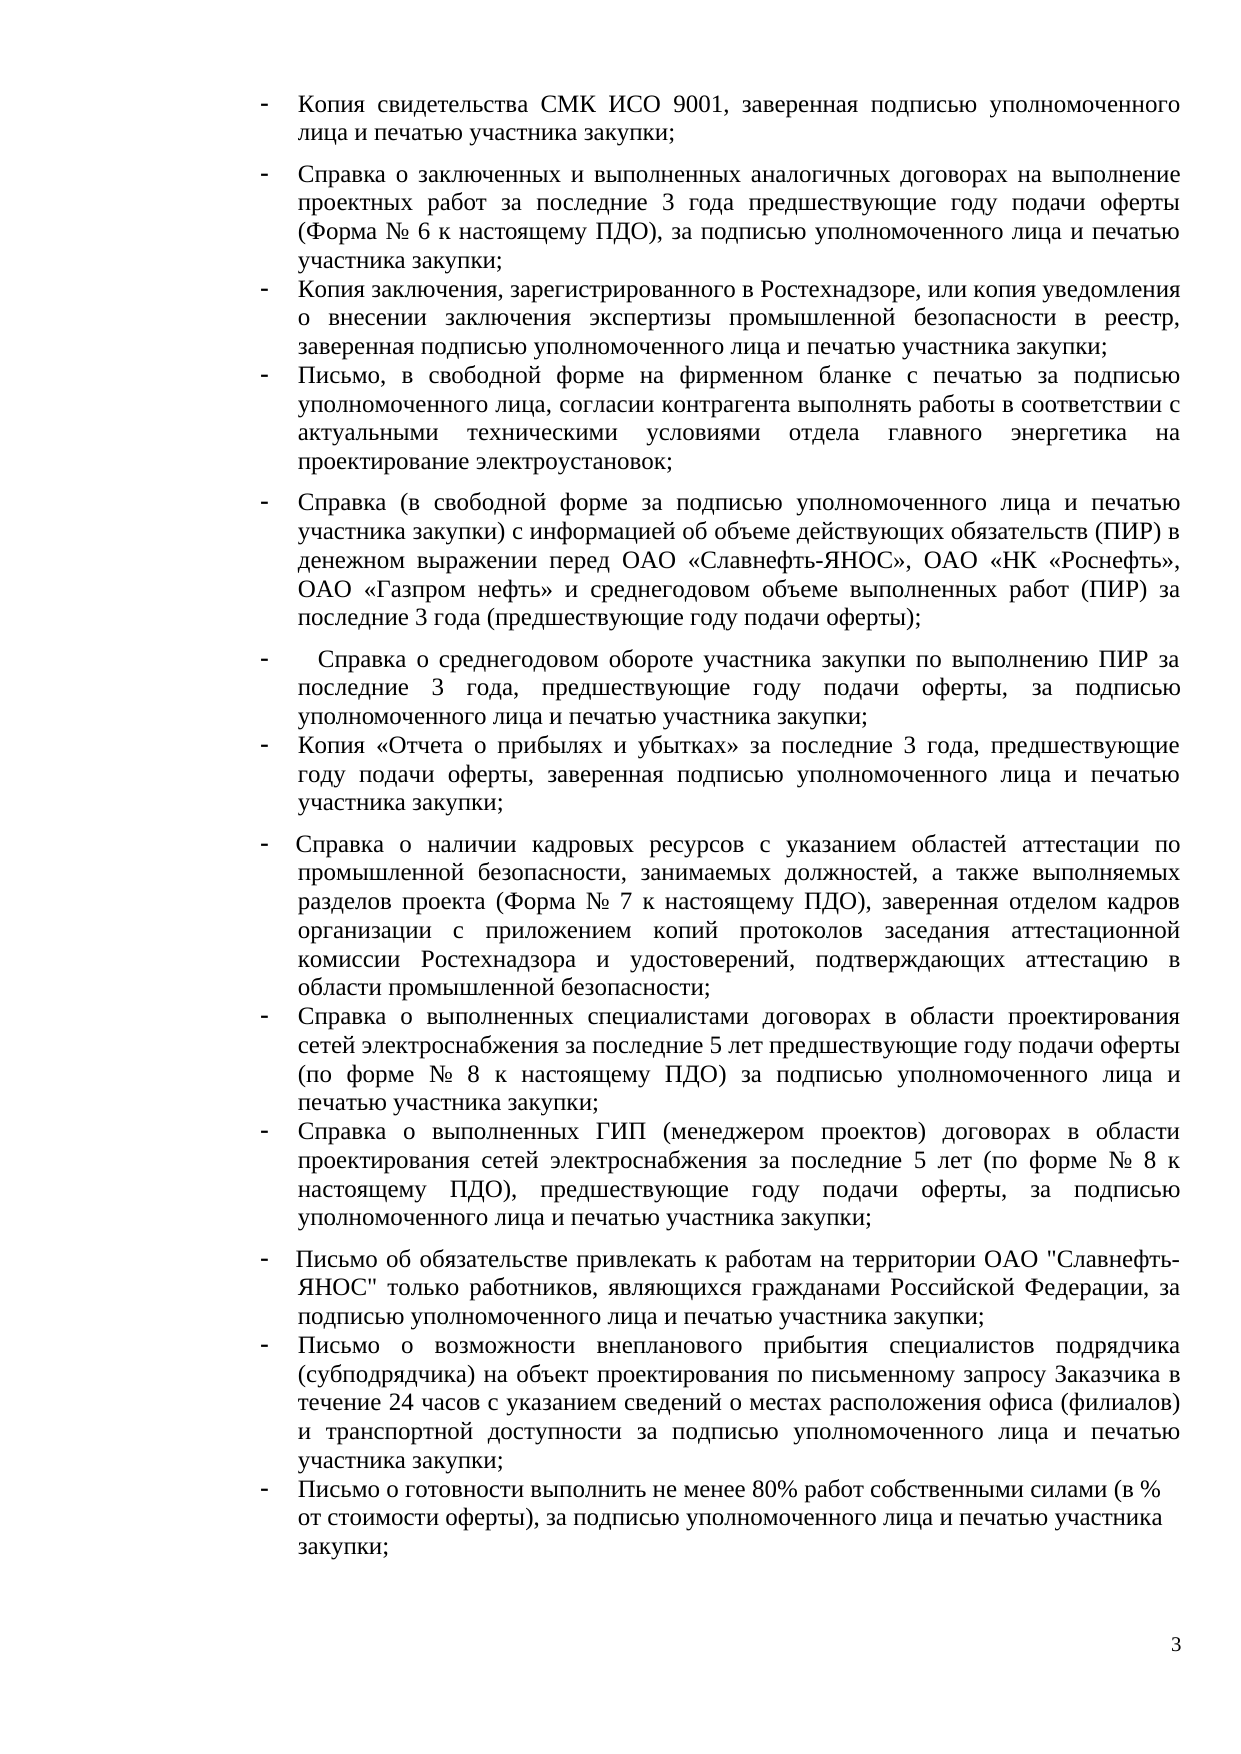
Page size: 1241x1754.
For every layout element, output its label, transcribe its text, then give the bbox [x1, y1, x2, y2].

list Копия заключения, зарегистрированного в Ростехнадзоре, или копия уведомления о внесении заключения экспертизы промышленной безопасности в реестр, заверенная подписью уполномоченного лица и печатью участника закупки; [260, 274, 1181, 360]
list Копия «Отчета о прибылях и убытках» за последние 3 года, предшествующие году подачи оферты, заверенная подписью уполномоченного лица и печатью участника закупки; [260, 730, 1181, 816]
list Письмо о готовности выполнить не менее 80% работ собственными силами (в % от стоимости оферты), за подписью уполномоченного лица и печатью участника закупки; [260, 1474, 1181, 1560]
list Справка о среднегодовом обороте участника закупки по выполнению ПИР за последние 3 года, предшествующие году подачи оферты, за подписью уполномоченного лица и печатью участника закупки; [260, 644, 1181, 730]
list Справка о выполненных ГИП (менеджером проектов) договорах в области проектирования сетей электроснабжения за последние 5 лет (по форме № 8 к настоящему ПДО), предшествующие году подачи оферты, за подписью уполномоченного лица и печатью участника закупки; [260, 1116, 1181, 1231]
list Письмо, в свободной форме на фирменном бланке с печатью за подписью уполномоченного лица, согласии контрагента выполнять работы в соответствии с актуальными техническими условиями отдела главного энергетика на проектирование электроустановок; [260, 360, 1181, 475]
list Письмо о возможности внепланового прибытия специалистов подрядчика (субподрядчика) на объект проектирования по письменному запросу Заказчика в течение 24 часов с указанием сведений о местах расположения офиса (филиалов) и транспортной доступности за подписью уполномоченного лица и печатью участника закупки; [260, 1330, 1181, 1474]
list Справка о выполненных специалистами договорах в области проектирования сетей электроснабжения за последние 5 лет предшествующие году подачи оферты (по форме № 8 к настоящему ПДО) за подписью уполномоченного лица и печатью участника закупки; [260, 1001, 1181, 1116]
list Справка о наличии кадровых ресурсов с указанием областей аттестации по промышленной безопасности, занимаемых должностей, а также выполняемых разделов проекта (Форма № 7 к настоящему ПДО), заверенная отделом кадров организации с приложением копий протоколов заседания аттестационной комиссии Ростехнадзора и удостоверений, подтверждающих аттестацию в области промышленной безопасности; [260, 829, 1181, 1001]
list Справка (в свободной форме за подписью уполномоченного лица и печатью участника закупки) с информацией об объеме действующих обязательств (ПИР) в денежном выражении перед ОАО «Славнефть-ЯНОС», ОАО «НК «Роснефть», ОАО «Газпром нефть» и среднегодовом объеме выполненных работ (ПИР) за последние 3 года (предшествующие году подачи оферты); [260, 487, 1181, 631]
list Справка о заключенных и выполненных аналогичных договорах на выполнение проектных работ за последние 3 года предшествующие году подачи оферты (Форма № 6 к настоящему ПДО), за подписью уполномоченного лица и печатью участника закупки; [260, 159, 1181, 274]
list Письмо об обязательстве привлекать к работам на территории ОАО "Славнефть-ЯНОС" только работников, являющихся гражданами Российской Федерации, за подписью уполномоченного лица и печатью участника закупки; [260, 1244, 1181, 1330]
list Копия свидетельства СМК ИСО 9001, заверенная подписью уполномоченного лица и печатью участника закупки; [260, 89, 1181, 146]
